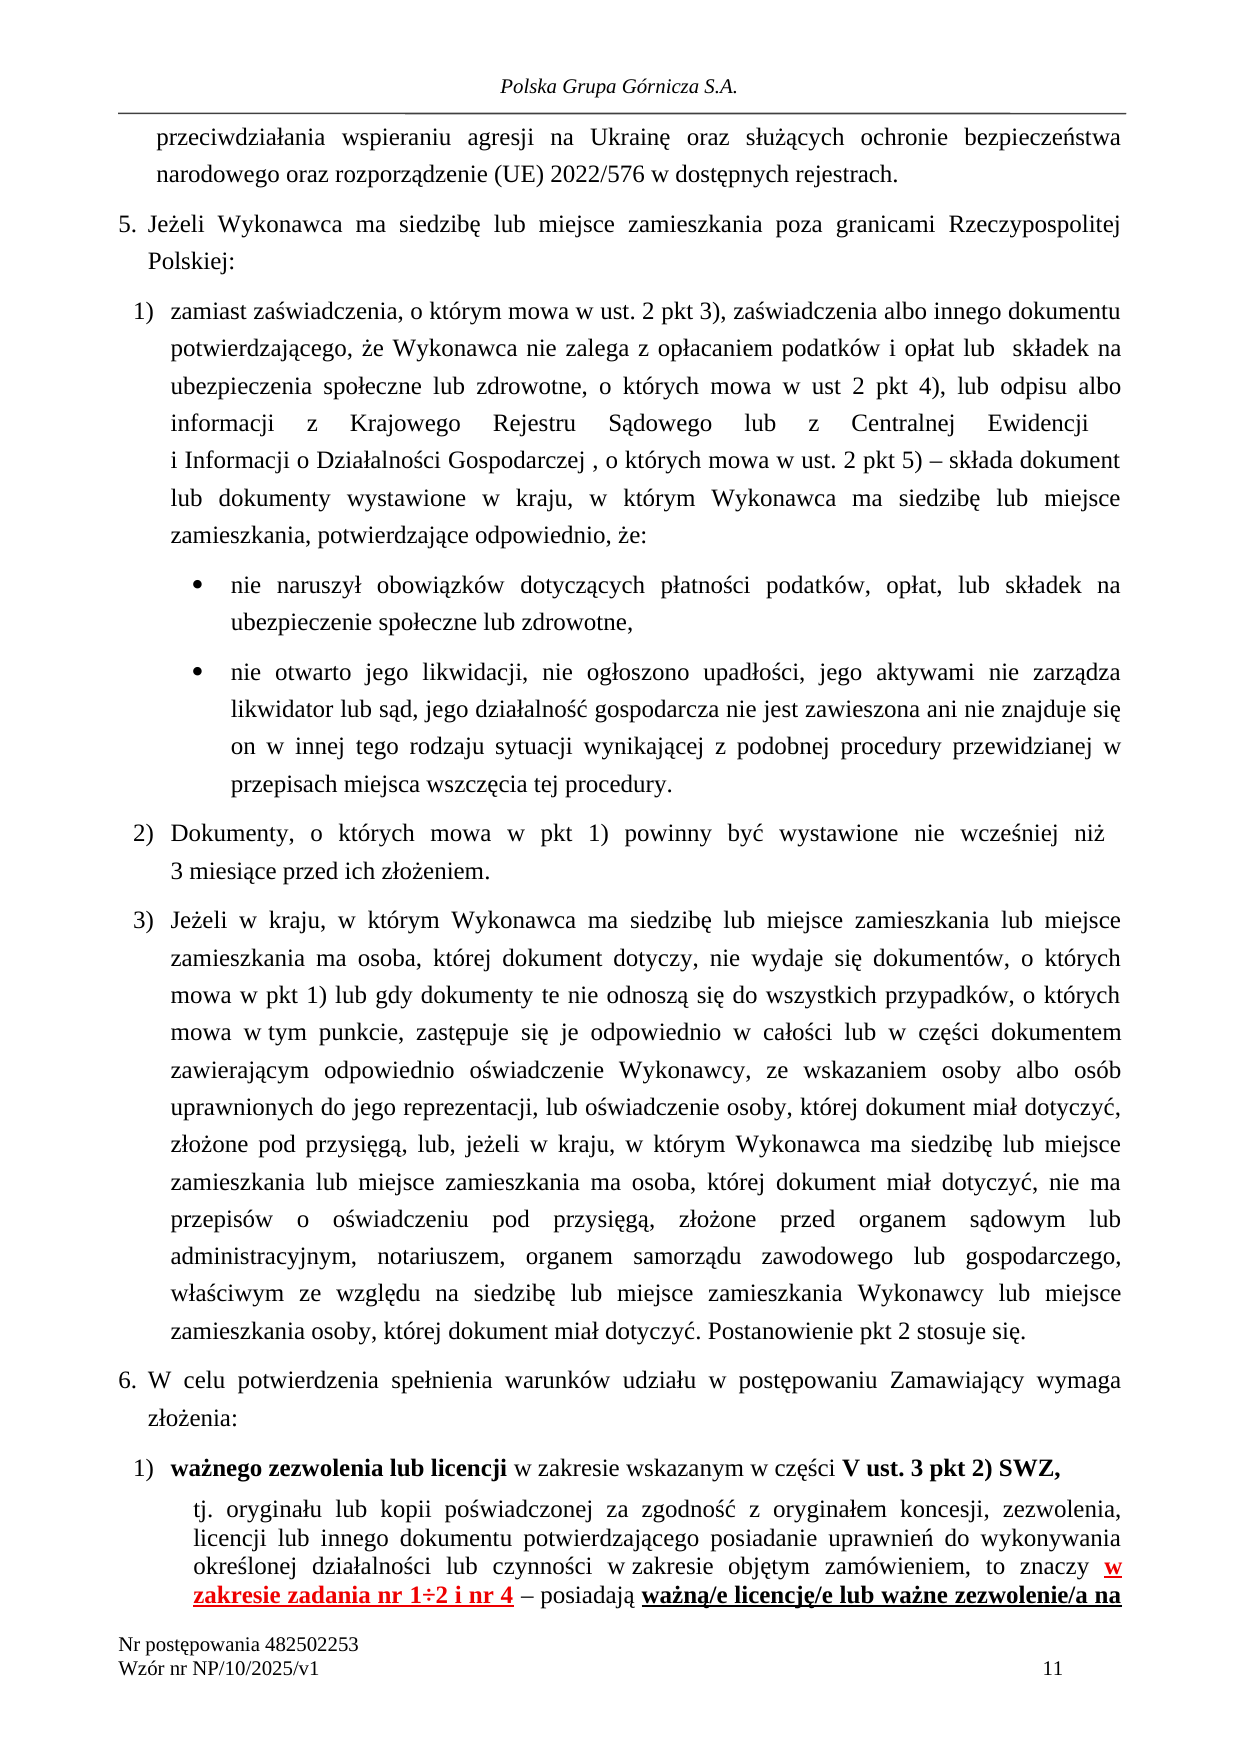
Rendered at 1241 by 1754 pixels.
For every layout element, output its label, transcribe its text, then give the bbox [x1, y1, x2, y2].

list Dokumenty, o których mowa w pkt 1) powinny być wystawione nie wcześniej niż 3 miesiące przed ich złożeniem. [133, 818, 1122, 884]
list zamiast zaświadczenia, o którym mowa w ust. 2 pkt 3), zaświadczenia albo innego dokumentu potwierdzającego, że Wykonawca nie zalega z opłacaniem podatków i opłat lub składek na ubezpieczenia społeczne lub zdrowotne, o których mowa w ust 2 pkt 4), lub odpisu albo informacji z Krajowego Rejestru Sądowego lub z Centralnej Ewidencji i Informacji o Działalności Gospodarczej , o których mowa w ust. 2 pkt 5) – składa dokument lub dokumenty wystawione w kraju, w którym Wykonawca ma siedzibę lub miejsce zamieszkania, potwierdzające odpowiednio, że: [133, 296, 1122, 549]
list nie otwarto jego likwidacji, nie ogłoszono upadłości, jego aktywami nie zarządza likwidator lub sąd, jego działalność gospodarcza nie jest zawieszona ani nie znajduje się on w innej tego rodzaju sytuacji wynikającej z podobnej procedury przewidzianej w przepisach miejsca wszczęcia tej procedury. [193, 657, 1122, 797]
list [193, 1494, 1122, 1609]
list W celu potwierdzenia spełnienia warunków udziału w postępowaniu Zamawiający wymaga złożenia: [118, 1366, 1122, 1432]
list nie naruszył obowiązków dotyczących płatności podatków, opłat, lub składek na ubezpieczenie społeczne lub zdrowotne, [193, 570, 1122, 636]
list Jeżeli Wykonawca ma siedzibę lub miejsce zamieszkania poza granicami Rzeczypospolitej Polskiej: [118, 209, 1122, 275]
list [119, 122, 1122, 188]
list Jeżeli w kraju, w którym Wykonawca ma siedzibę lub miejsce zamieszkania lub miejsce zamieszkania ma osoba, której dokument dotyczy, nie wydaje się dokumentów, o których mowa w pkt 1) lub gdy dokumenty te nie odnoszą się do wszystkich przypadków, o których mowa w tym punkcie, zastępuje się je odpowiednio w całości lub w części dokumentem zawierającym odpowiednio oświadczenie Wykonawcy, ze wskazaniem osoby albo osób uprawnionych do jego reprezentacji, lub oświadczenie osoby, której dokument miał dotyczyć, złożone pod przysięgą, lub, jeżeli w kraju, w którym Wykonawca ma siedzibę lub miejsce zamieszkania lub miejsce zamieszkania ma osoba, której dokument miał dotyczyć, nie ma przepisów o oświadczeniu pod przysięgą, złożone przed organem sądowym lub administracyjnym, notariuszem, organem samorządu zawodowego lub gospodarczego, właściwym ze względu na siedzibę lub miejsce zamieszkania Wykonawcy lub miejsce zamieszkania osoby, której dokument miał dotyczyć. Postanowienie pkt 2 stosuje się. [133, 906, 1122, 1344]
list ważnego zezwolenia lub licencji w zakresie wskazanym w części V ust. 3 pkt 2) SWZ, [133, 1453, 1122, 1481]
